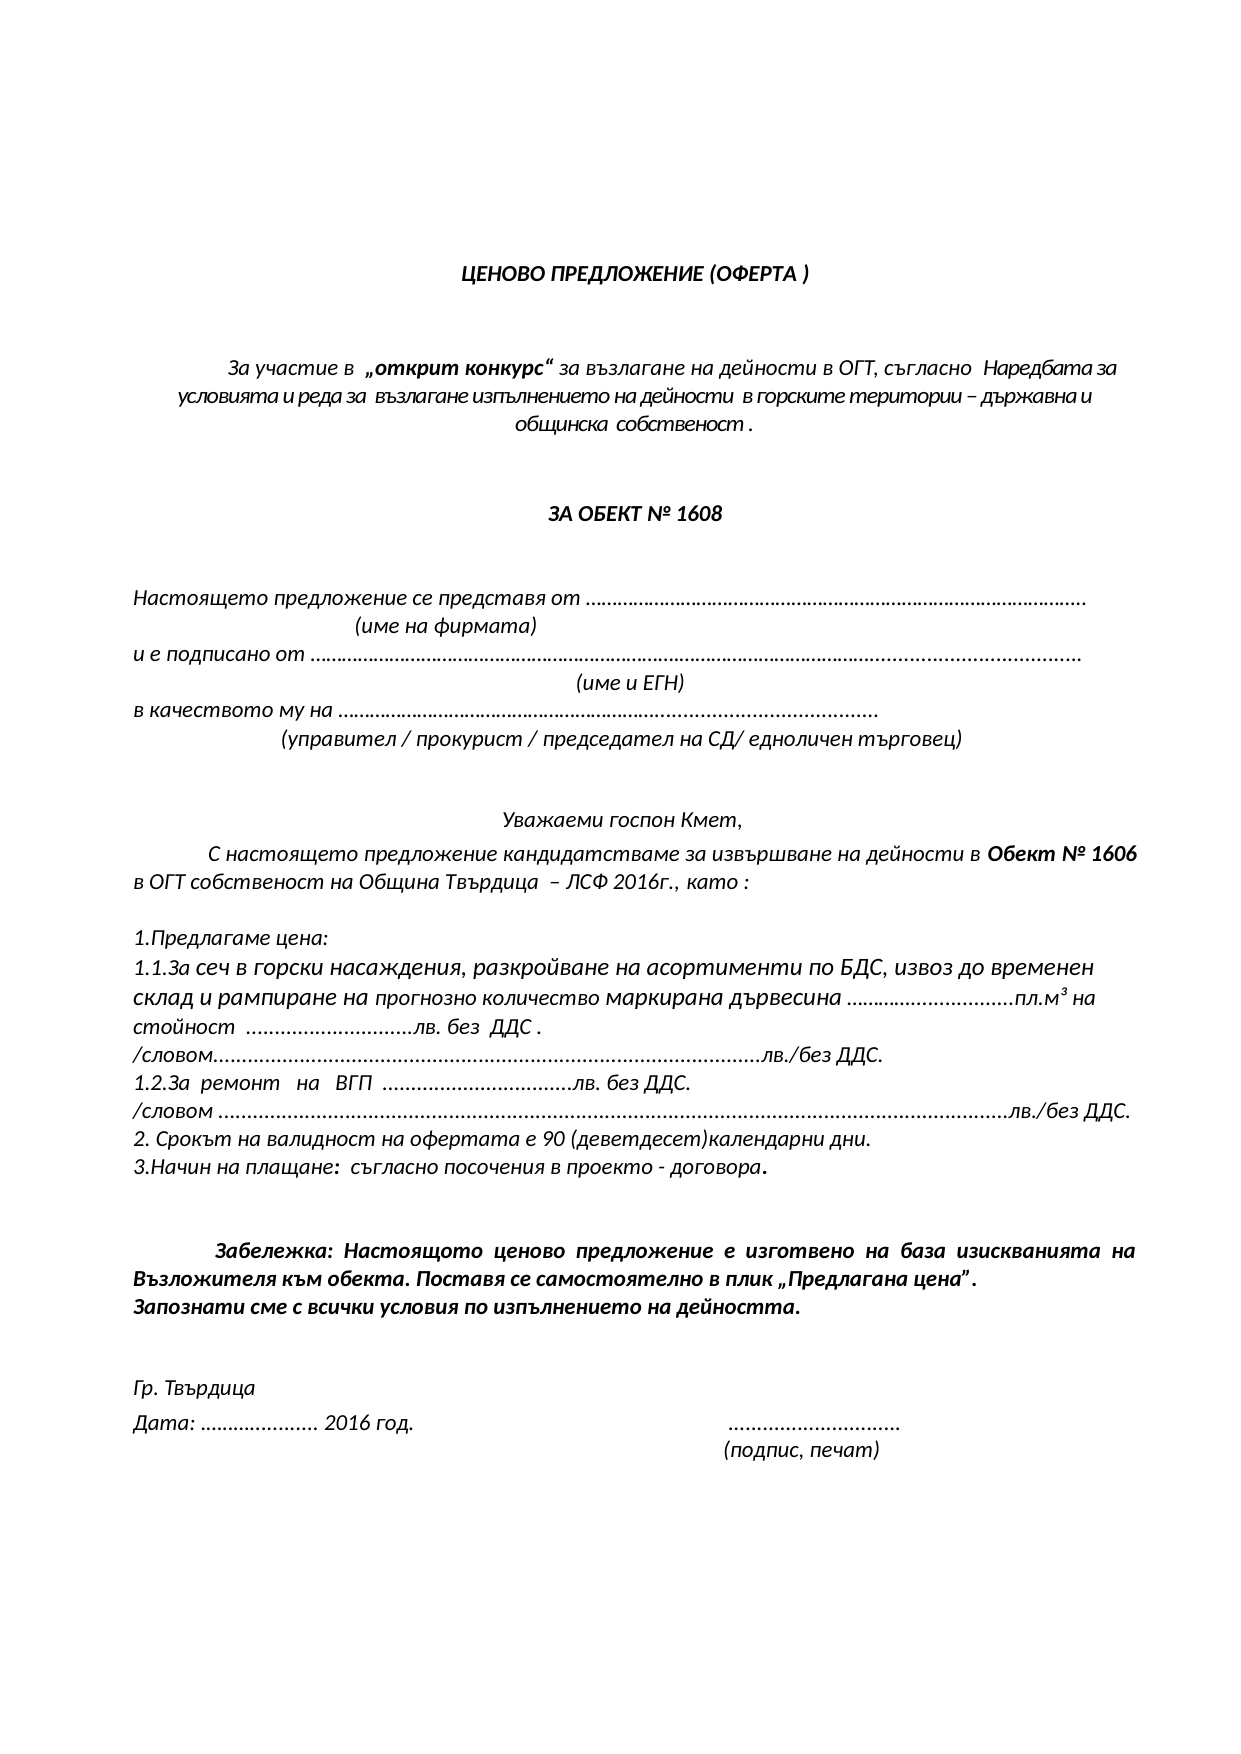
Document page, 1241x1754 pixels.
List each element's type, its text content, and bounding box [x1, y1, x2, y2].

text /словом .........................................................................................................................................лв./без ДДС. [133, 1096, 1137, 1124]
text Забележка: Настоящото ценово предложение е изготвено на база изискванията на Възложителя към обекта. Поставя се самостоятелно в плик „Предлагана цена”. [133, 1236, 1137, 1292]
text Дата: .…..…............ 2016 год. .............................. [133, 1408, 1137, 1436]
text Запознати сме с всички условия по изпълнението на дейността. [133, 1292, 1137, 1320]
text 1.2.За ремонт на ВГП .................................лв. без ДДС. [133, 1068, 1137, 1096]
text (управител / прокурист / председател на СД/ едноличен търговец) [280, 724, 1137, 752]
text в качеството му на ……………………………………………………....................................... [133, 696, 1137, 724]
title За участие в „открит конкурс“ за възлагане на дейности в ОГТ, съгласно Наредбата за условията и реда за възлагане изпълнението на дейности в горските територии – държавна и общинска собственост . [133, 353, 1137, 437]
text 2. Срокът на валидност на офертата е 90 (деветдесет)календарни дни. [133, 1124, 1137, 1152]
text (име на фирмата) [280, 612, 1137, 639]
title Уважаеми госпон Кмет, [133, 805, 1137, 833]
text ЗА ОБЕКТ № 1608 [133, 499, 1137, 527]
text С настоящето предложение кандидатстваме за извършване на дейности в Обект № 1606 в ОГТ собственост на Община Твърдица – ЛСФ 2016г., като : [133, 839, 1137, 895]
text ЦЕНОВО ПРЕДЛОЖЕНИЕ (ОФЕРТА ) [133, 259, 1137, 288]
text Настоящето предложение се представя от ………………………………………………………………………………….. [133, 583, 1137, 612]
text (име и ЕГН) [502, 668, 1137, 696]
text и е подписано от …………………………………………………………….………………………………..................................... [133, 639, 1137, 668]
text (подпис, печат) [133, 1436, 1137, 1464]
title Гр. Твърдица [133, 1373, 1137, 1401]
text 1.Предлагаме цена: [133, 923, 1137, 951]
text 1.1.За сеч в горски насаждения, разкройване на асортименти по БДС, извоз до временен склад и рампиране на прогнозно количество маркирана дървесина …………..................пл.м³ на стойност .............................лв. без ДДС . /словом...............................................................................................лв./без ДДС. [133, 951, 1137, 1068]
text 3.Начин на плащане: съгласно посочения в проекто - договора. [133, 1152, 1137, 1180]
